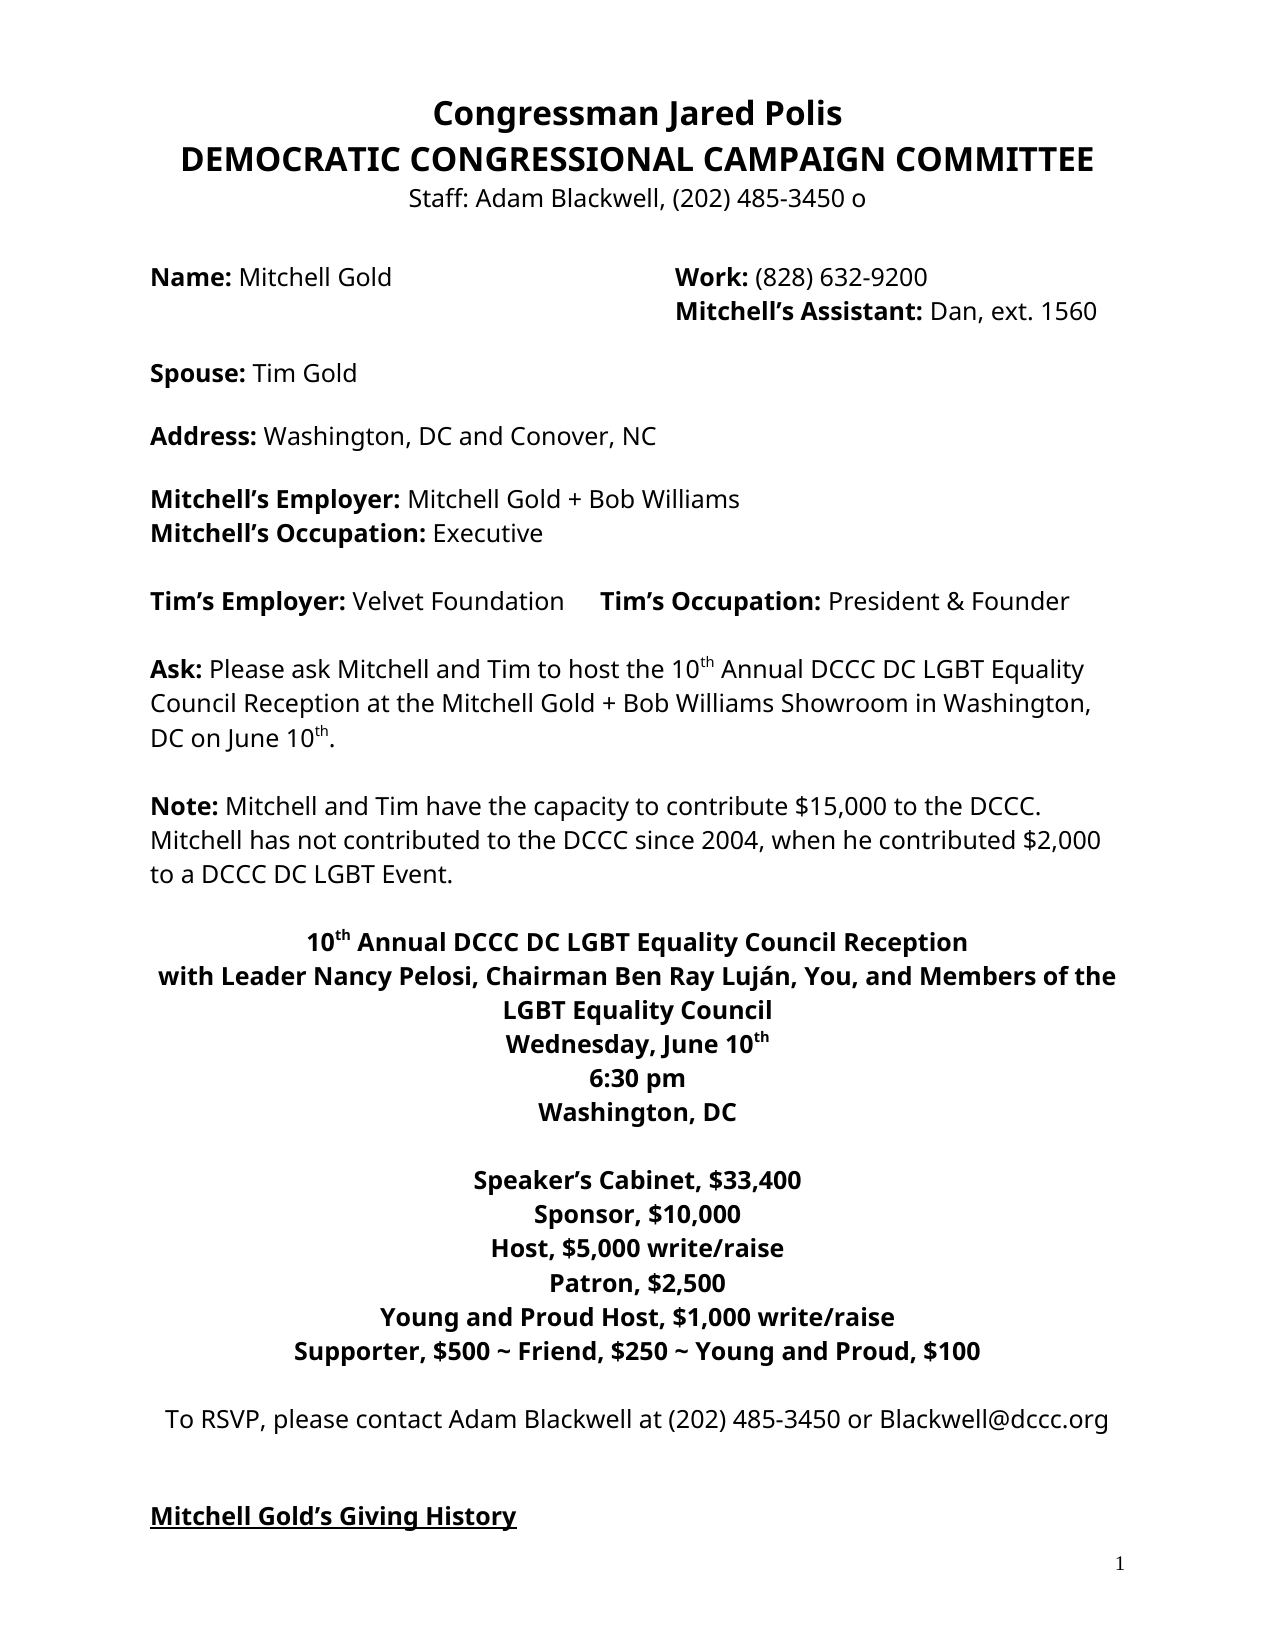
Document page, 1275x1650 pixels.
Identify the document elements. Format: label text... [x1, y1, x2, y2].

text Host, $5,000 write/raise [150, 1231, 1125, 1265]
text Supporter, $500 ~ Friend, $250 ~ Young and Proud, $100 [150, 1333, 1125, 1367]
text Patron, $2,500 [150, 1265, 1125, 1299]
text Mitchell’s Employer: Mitchell Gold + Bob Williams [150, 482, 1125, 516]
text Staff: Adam Blackwell, (202) 485-3450 o [150, 181, 1125, 215]
text Tim’s Employer: Velvet Foundation Tim’s Occupation: President & Founder [150, 584, 1125, 618]
text Ask: Please ask Mitchell and Tim to host the 10th Annual DCCC DC LGBT Equality Council Reception at the Mitchell Gold + Bob Williams Showroom in Washington, DC on June 10th. [150, 652, 1125, 754]
text Name: Mitchell Gold Work: (828) 632-9200 [150, 259, 1125, 293]
text 6:30 pm [150, 1061, 1125, 1095]
text Wednesday, June 10th [150, 1027, 1125, 1061]
text Spouse: Tim Gold [150, 356, 1125, 390]
text Sponsor, $10,000 [150, 1197, 1125, 1231]
text Note: Mitchell and Tim have the capacity to contribute $15,000 to the DCCC. Mitchell has not contributed to the DCCC since 2004, when he contributed $2,000 to a DCCC DC LGBT Event. [150, 788, 1125, 891]
text Address: Washington, DC and Conover, NC [150, 419, 1125, 453]
text Young and Proud Host, $1,000 write/raise [150, 1299, 1125, 1333]
text Washington, DC [150, 1095, 1125, 1129]
text Congressman Jared Polis [150, 90, 1125, 135]
text Mitchell Gold’s Giving History [150, 1498, 1125, 1532]
text Speaker’s Cabinet, $33,400 [150, 1163, 1125, 1197]
text DEMOCRATIC CONGRESSIONAL CAMPAIGN COMMITTEE [150, 135, 1125, 181]
text Mitchell’s Occupation: Executive [150, 516, 1125, 550]
text Mitchell’s Assistant: Dan, ext. 1560 [150, 293, 1125, 327]
text To RSVP, please contact Adam Blackwell at (202) 485-3450 or Blackwell@dccc.org [150, 1401, 1125, 1436]
text with Leader Nancy Pelosi, Chairman Ben Ray Luján, You, and Members of the LGBT Equality Council [150, 959, 1125, 1027]
text 10th Annual DCCC DC LGBT Equality Council Reception [150, 924, 1125, 959]
